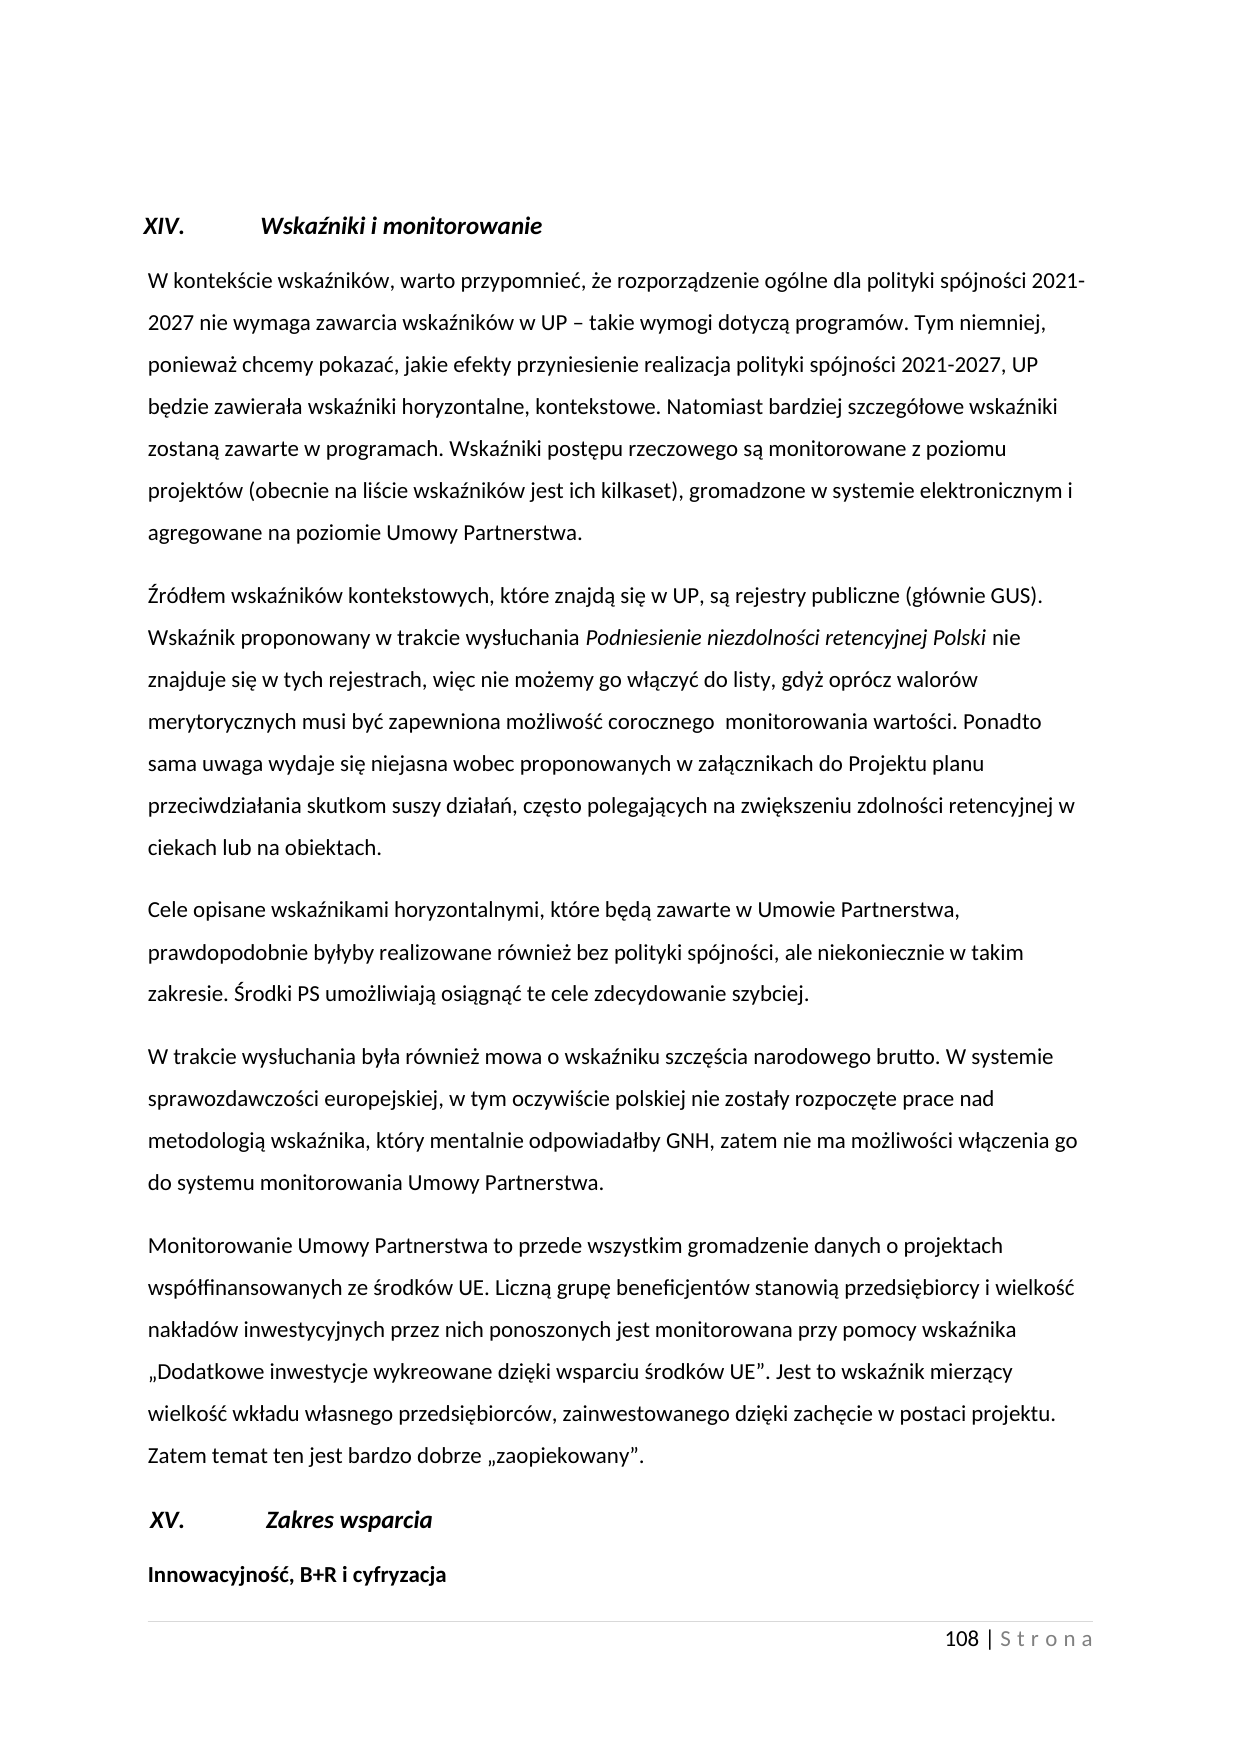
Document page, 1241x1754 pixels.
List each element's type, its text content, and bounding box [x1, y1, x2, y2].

text Innowacyjność, B+R i cyfryzacja [148, 1560, 1093, 1588]
text W trakcie wysłuchania była również mowa o wskaźniku szczęścia narodowego brutto. W systemie sprawozdawczości europejskiej, w tym oczywiście polskiej nie zostały rozpoczęte prace nad metodologią wskaźnika, który mentalnie odpowiadałby GNH, zatem nie ma możliwości włączenia go do systemu monitorowania Umowy Partnerstwa. [148, 1042, 1093, 1196]
text Cele opisane wskaźnikami horyzontalnymi, które będą zawarte w Umowie Partnerstwa, prawdopodobnie byłyby realizowane również bez polityki spójności, ale niekoniecznie w takim zakresie. Środki PS umożliwiają osiągnąć te cele zdecydowanie szybciej. [148, 896, 1093, 1008]
list Zakres wsparcia [185, 1504, 1093, 1534]
text W kontekście wskaźników, warto przypomnieć, że rozporządzenie ogólne dla polityki spójności 2021-2027 nie wymaga zawarcia wskaźników w UP – takie wymogi dotyczą programów. Tym niemniej, ponieważ chcemy pokazać, jakie efekty przyniesienie realizacja polityki spójności 2021-2027, UP będzie zawierała wskaźniki horyzontalne, kontekstowe. Natomiast bardziej szczegółowe wskaźniki zostaną zawarte w programach. Wskaźniki postępu rzeczowego są monitorowane z poziomu projektów (obecnie na liście wskaźników jest ich kilkaset), gromadzone w systemie elektronicznym i agregowane na poziomie Umowy Partnerstwa. [148, 266, 1093, 546]
text Źródłem wskaźników kontekstowych, które znajdą się w UP, są rejestry publiczne (głównie GUS). Wskaźnik proponowany w trakcie wysłuchania Podniesienie niezdolności retencyjnej Polski nie znajduje się w tych rejestrach, więc nie możemy go włączyć do listy, gdyż oprócz walorów merytorycznych musi być zapewniona możliwość corocznego monitorowania wartości. Ponadto sama uwaga wydaje się niejasna wobec proponowanych w załącznikach do Projektu planu przeciwdziałania skutkom suszy działań, często polegających na zwiększeniu zdolności retencyjnej w ciekach lub na obiektach. [148, 581, 1093, 861]
list Wskaźniki i monitorowanie [185, 210, 1093, 241]
text Monitorowanie Umowy Partnerstwa to przede wszystkim gromadzenie danych o projektach współfinansowanych ze środków UE. Liczną grupę beneficjentów stanowią przedsiębiorcy i wielkość nakładów inwestycyjnych przez nich ponoszonych jest monitorowana przy pomocy wskaźnika „Dodatkowe inwestycje wykreowane dzięki wsparciu środków UE”. Jest to wskaźnik mierzący wielkość wkładu własnego przedsiębiorców, zainwestowanego dzięki zachęcie w postaci projektu. Zatem temat ten jest bardzo dobrze „zaopiekowany”. [148, 1231, 1093, 1469]
